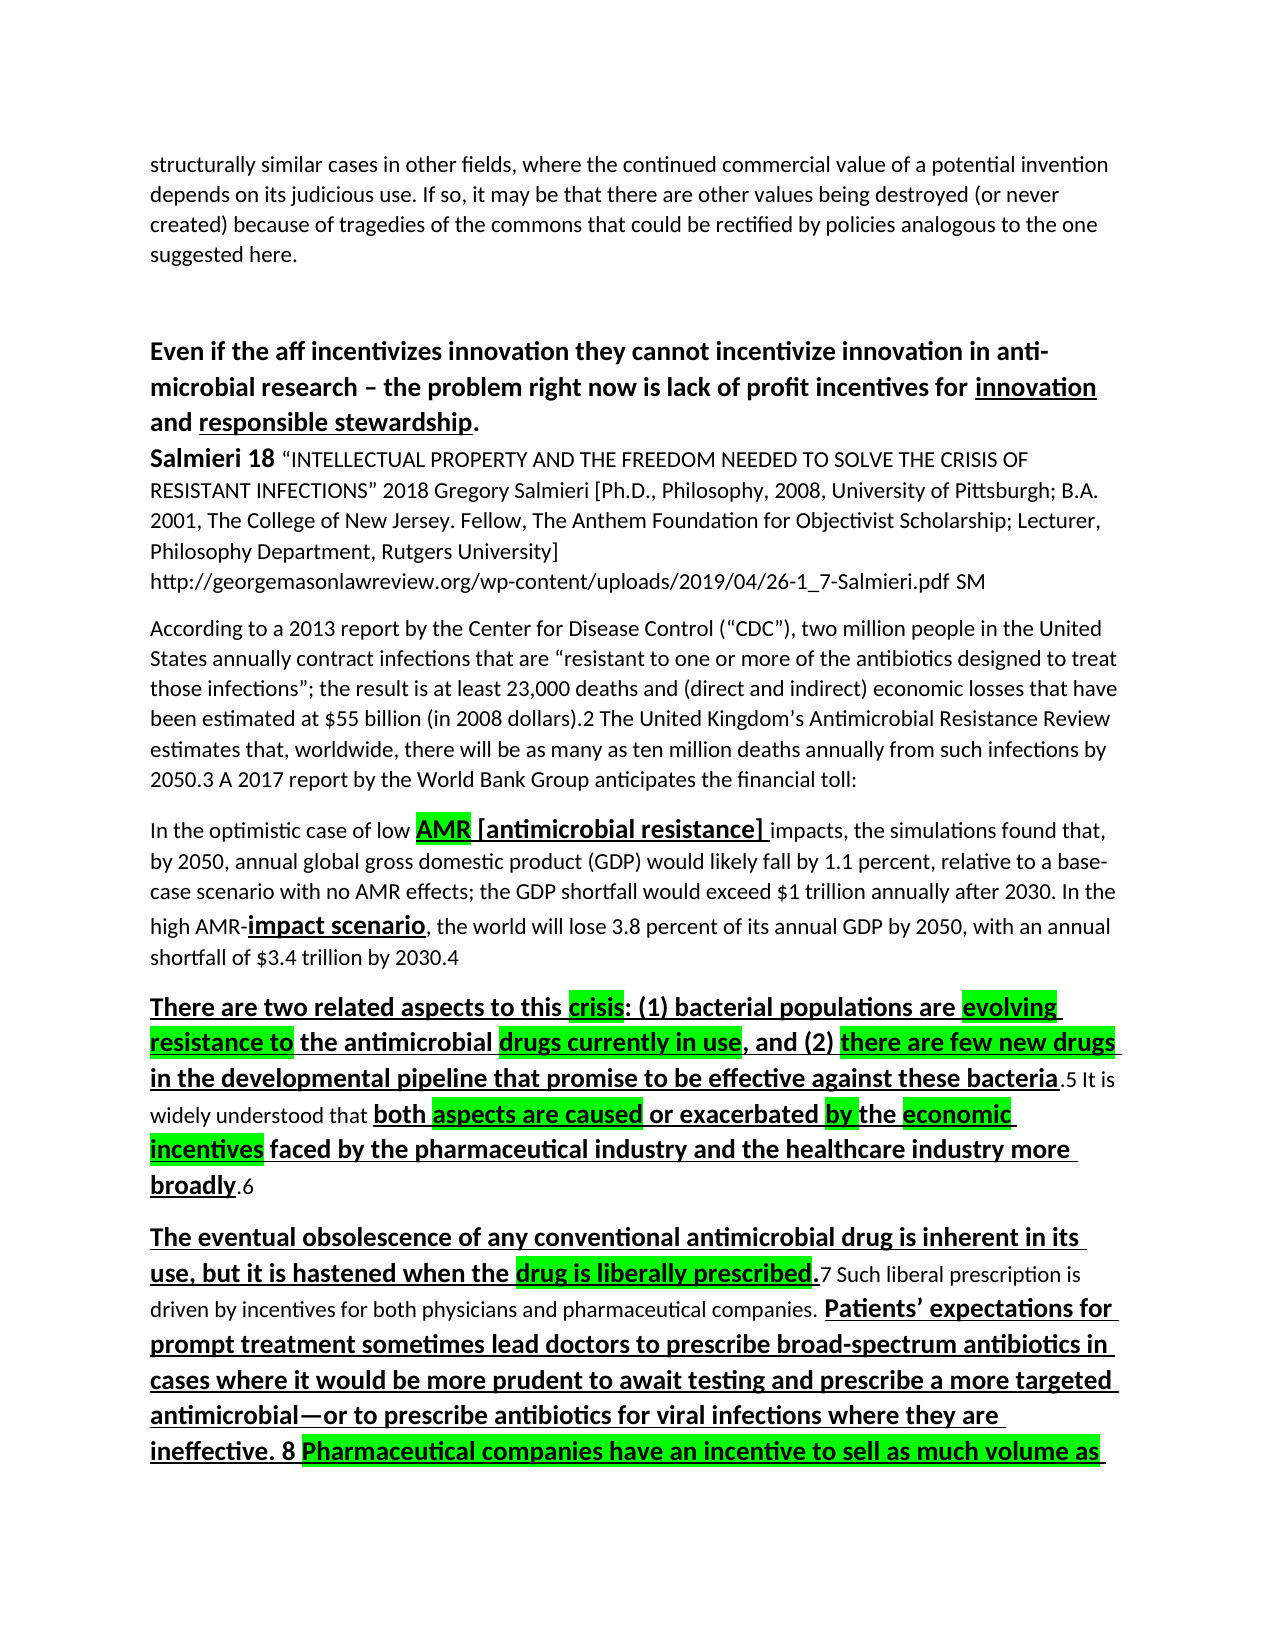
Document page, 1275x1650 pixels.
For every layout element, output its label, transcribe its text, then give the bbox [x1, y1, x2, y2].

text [150, 1220, 1125, 1467]
text There are two related aspects to this crisis: (1) bacterial populations are evolving resistance to the antimicrobial drugs currently in use, and (2) there are few new drugs in the developmental pipeline that promise to be effective against these bacteria.5 It is widely understood that both aspects are caused or exacerbated by the economic incentives faced by the pharmaceutical industry and the healthcare industry more broadly.6 [150, 990, 1125, 1201]
text Salmieri 18 “INTELLECTUAL PROPERTY AND THE FREEDOM NEEDED TO SOLVE THE CRISIS OF RESISTANT INFECTIONS” 2018 Gregory Salmieri [Ph.D., Philosophy, 2008, University of Pittsburgh; B.A. 2001, The College of New Jersey. Fellow, The Anthem Foundation for Objectivist Scholarship; Lecturer, Philosophy Department, Rutgers University] http://georgemasonlawreview.org/wp-content/uploads/2019/04/26-1_7-Salmieri.pdf SM [150, 441, 1125, 595]
subtitle Even if the aff incentivizes innovation they cannot incentivize innovation in anti-microbial research – the problem right now is lack of profit incentives for innovation and responsible stewardship. [150, 334, 1125, 439]
text According to a 2013 report by the Center for Disease Control (“CDC”), two million people in the United States annually contract infections that are “resistant to one or more of the antibiotics designed to treat those infections”; the result is at least 23,000 deaths and (direct and indirect) economic losses that have been estimated at $55 billion (in 2008 dollars).2 The United Kingdom’s Antimicrobial Resistance Review estimates that, worldwide, there will be as many as ten million deaths annually from such infections by 2050.3 A 2017 report by the World Bank Group anticipates the financial toll: [150, 614, 1125, 793]
text In the optimistic case of low AMR [antimicrobial resistance] impacts, the simulations found that, by 2050, annual global gross domestic product (GDP) would likely fall by 1.1 percent, relative to a base-case scenario with no AMR effects; the GDP shortfall would exceed $1 trillion annually after 2030. In the high AMR-impact scenario, the world will lose 3.8 percent of its annual GDP by 2050, with an annual shortfall of $3.4 trillion by 2030.4 [150, 812, 1125, 971]
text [150, 150, 1125, 269]
